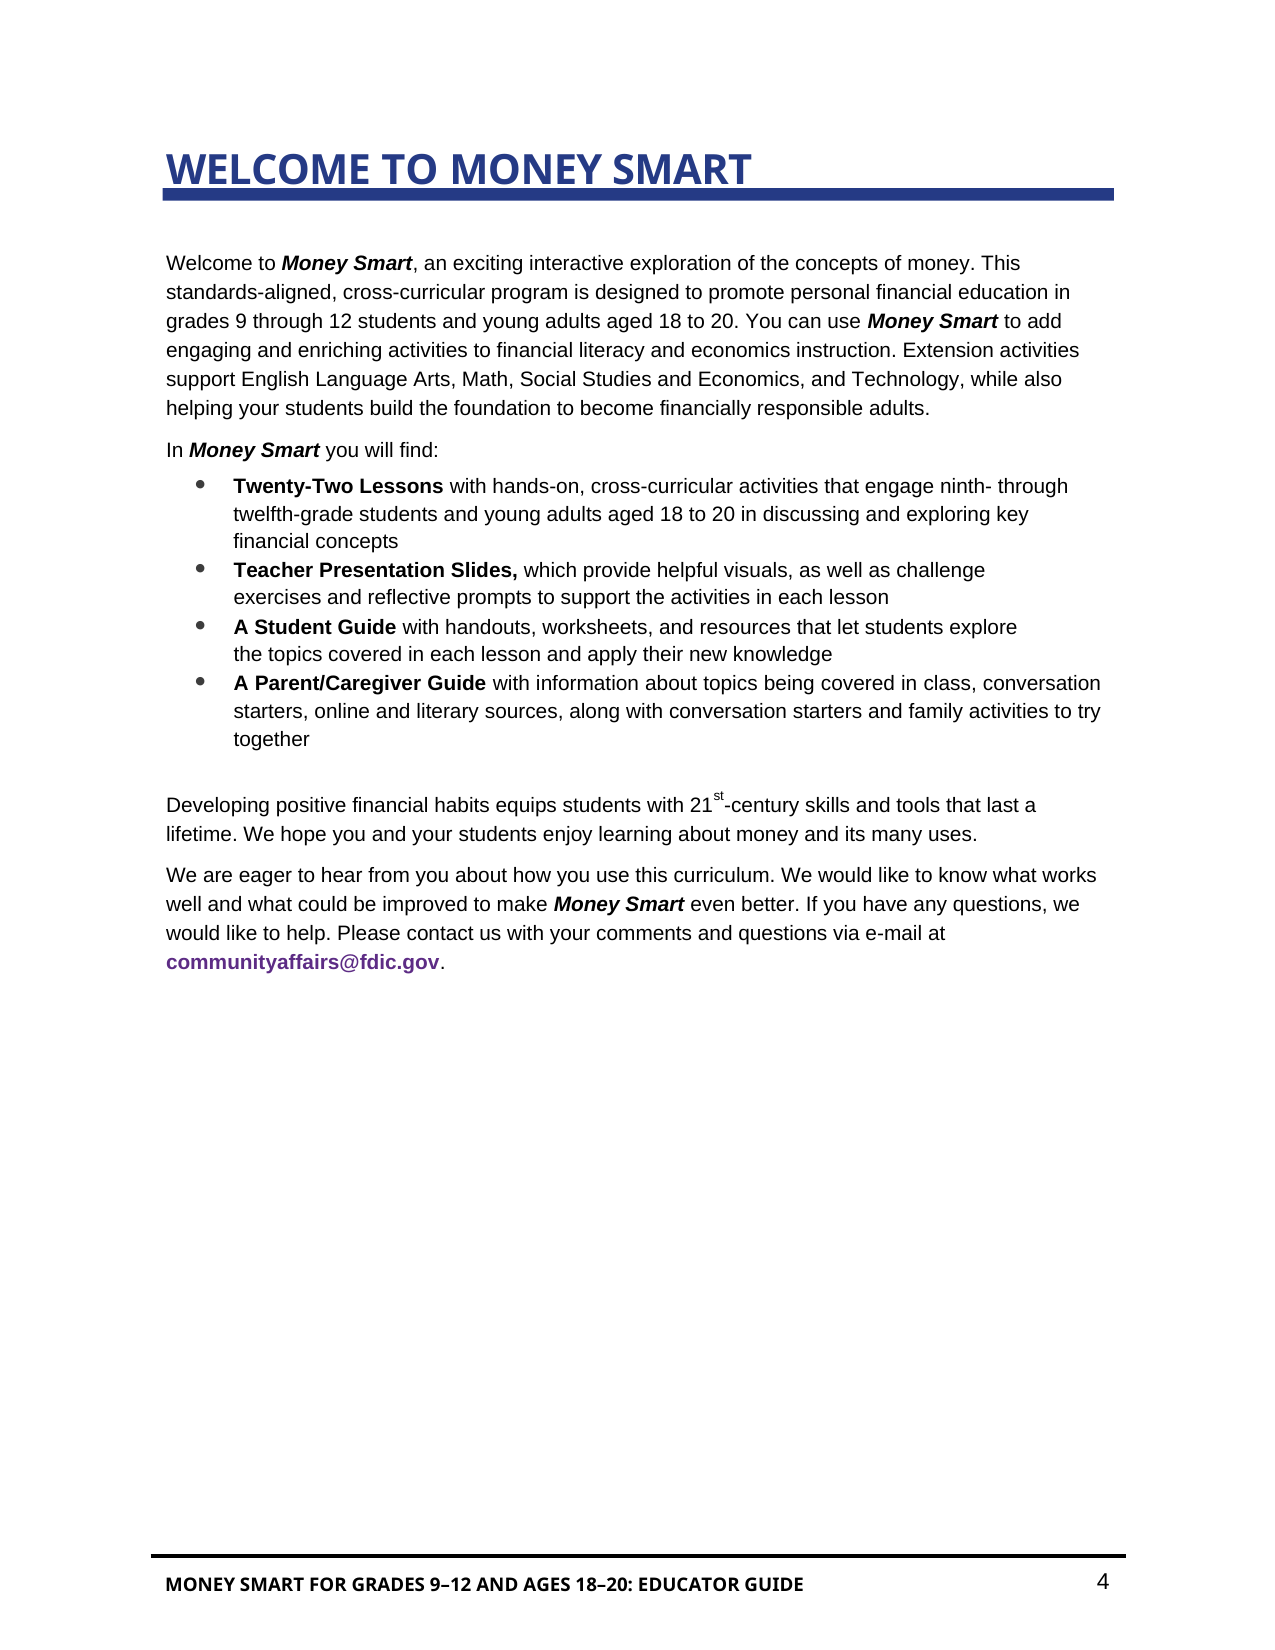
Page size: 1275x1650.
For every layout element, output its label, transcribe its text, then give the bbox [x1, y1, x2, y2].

text Welcome to Money Smart, an exciting interactive exploration of the concepts of money. This standards-aligned, cross-curricular program is designed to promote personal financial education in grades 9 through 12 students and young adults aged 18 to 20. You can use Money Smart to add engaging and enriching activities to financial literacy and economics instruction. Extension activities support English Language Arts, Math, Social Studies and Economics, and Technology, while also helping your students build the foundation to become financially responsible adults. [166, 251, 1084, 420]
text Developing positive financial habits equips students with 21st-century skills and tools that last a lifetime. We hope you and your students enjoy learning about money and its many uses. [166, 788, 1105, 846]
list A Parent/Caregiver Guide with information about topics being covered in class, conversation starters, online and literary sources, along with conversation starters and family activities to try together [196, 671, 1101, 751]
text In Money Smart you will find: [166, 438, 1105, 462]
list Twenty-Two Lessons with hands-on, cross-curricular activities that engage ninth- through twelfth-grade students and young adults aged 18 to 20 in discussing and exploring key financial concepts [196, 473, 1069, 552]
list Teacher Presentation Slides, which provide helpful visuals, as well as challenge exercises and reflective prompts to support the activities in each lesson [196, 558, 1077, 609]
text We are eager to hear from you about how you use this curriculum. We would like to know what works well and what could be improved to make Money Smart even better. If you have any questions, we would like to help. Please contact us with your comments and questions via e-mail at communityaffairs@fdic.gov. [166, 863, 1100, 974]
list A Student Guide with handouts, worksheets, and resources that let students explore the topics covered in each lesson and apply their new knowledge [196, 615, 1049, 666]
